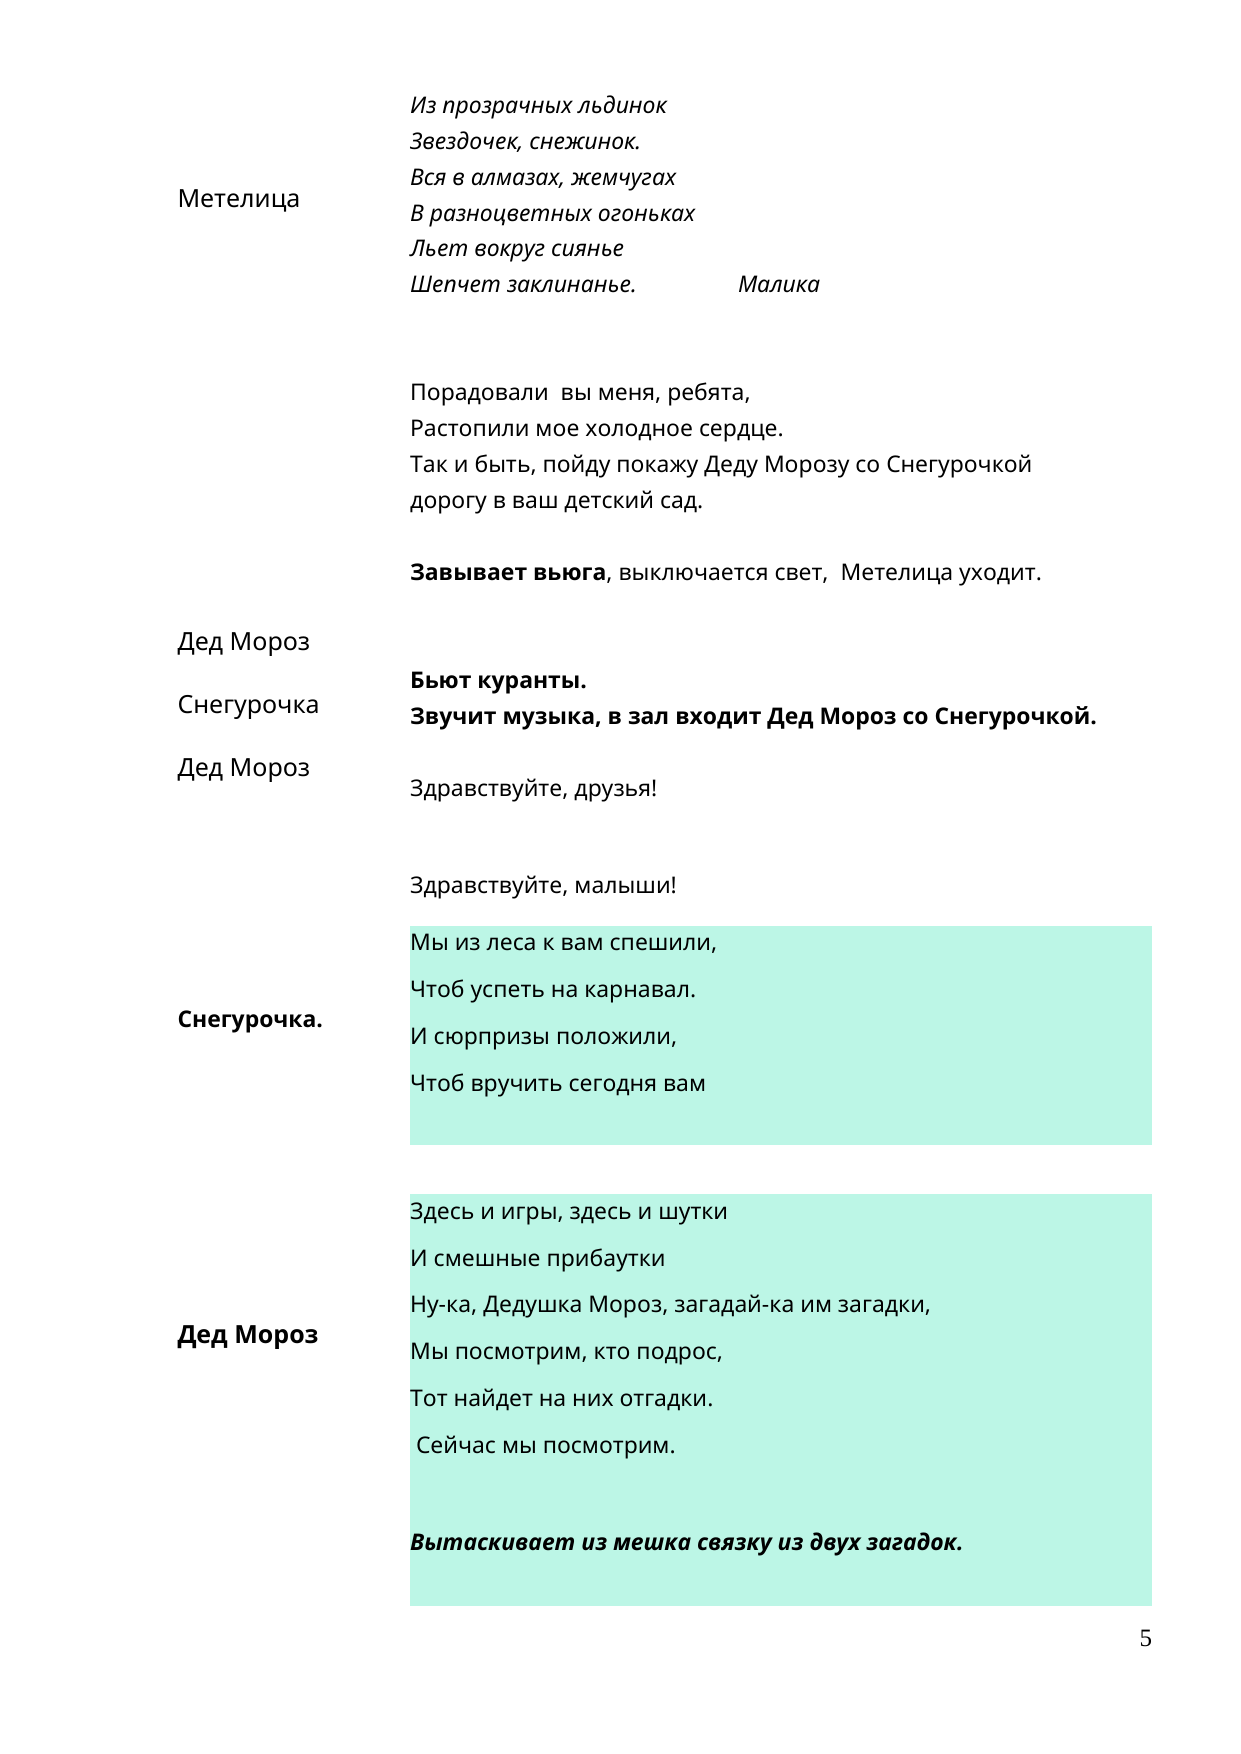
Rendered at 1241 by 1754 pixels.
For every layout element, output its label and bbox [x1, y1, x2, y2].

table_cell [399, 89, 1163, 1606]
table_cell [166, 89, 399, 1606]
